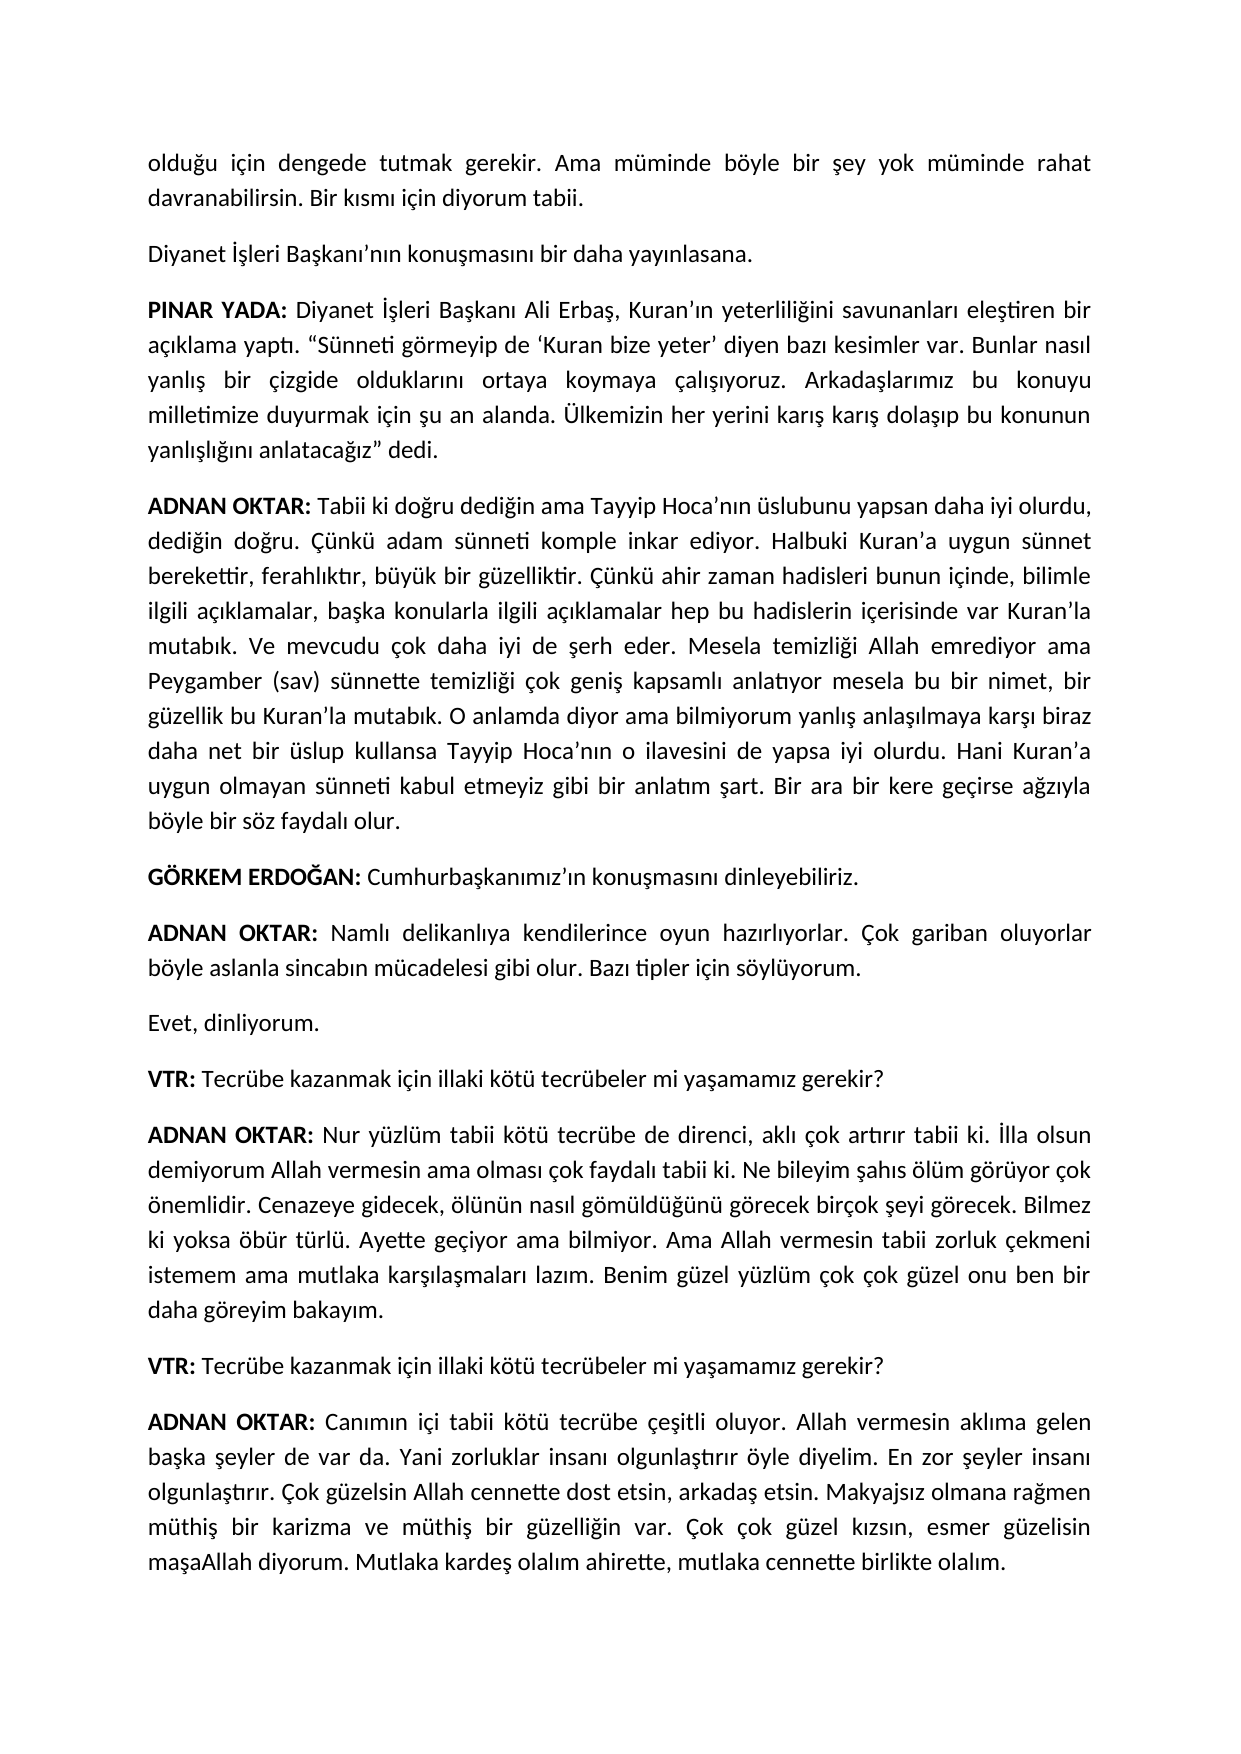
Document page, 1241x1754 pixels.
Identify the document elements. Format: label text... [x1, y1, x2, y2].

text ADNAN OKTAR: Tabii ki doğru dediğin ama Tayyip Hoca’nın üslubunu yapsan daha iyi olurdu, dediğin doğru. Çünkü adam sünneti komple inkar ediyor. Halbuki Kuran’a uygun sünnet berekettir, ferahlıktır, büyük bir güzelliktir. Çünkü ahir zaman hadisleri bunun içinde, bilimle ilgili açıklamalar, başka konularla ilgili açıklamalar hep bu hadislerin içerisinde var Kuran’la mutabık. Ve mevcudu çok daha iyi de şerh eder. Mesela temizliği Allah emrediyor ama Peygamber (sav) sünnette temizliği çok geniş kapsamlı anlatıyor mesela bu bir nimet, bir güzellik bu Kuran’la mutabık. O anlamda diyor ama bilmiyorum yanlış anlaşılmaya karşı biraz daha net bir üslup kullansa Tayyip Hoca’nın o ilavesini de yapsa iyi olurdu. Hani Kuran’a uygun olmayan sünneti kabul etmeyiz gibi bir anlatım şart. Bir ara bir kere geçirse ağzıyla böyle bir söz faydalı olur. [148, 490, 1093, 836]
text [148, 148, 1093, 213]
text GÖRKEM ERDOĞAN: Cumhurbaşkanımız’ın konuşmasını dinleyebiliriz. [148, 861, 1093, 891]
text ADNAN OKTAR: Namlı delikanlıya kendilerince oyun hazırlıyorlar. Çok gariban oluyorlar böyle aslanla sincabın mücadelesi gibi olur. Bazı tipler için söylüyorum. [148, 917, 1093, 982]
text PINAR YADA: Diyanet İşleri Başkanı Ali Erbaş, Kuran’ın yeterliliğini savunanları eleştiren bir açıklama yaptı. “Sünneti görmeyip de ‘Kuran bize yeter’ diyen bazı kesimler var. Bunlar nasıl yanlış bir çizgide olduklarını ortaya koymaya çalışıyoruz. Arkadaşlarımız bu konuyu milletimize duyurmak için şu an alanda. Ülkemizin her yerini karış karış dolaşıp bu konunun yanlışlığını anlatacağız” dedi. [148, 294, 1093, 465]
text VTR: Tecrübe kazanmak için illaki kötü tecrübeler mi yaşamamız gerekir? [148, 1350, 1093, 1381]
text Diyanet İşleri Başkanı’nın konuşmasını bir daha yayınlasana. [148, 238, 1093, 269]
text VTR: Tecrübe kazanmak için illaki kötü tecrübeler mi yaşamamız gerekir? [148, 1063, 1093, 1094]
text ADNAN OKTAR: Nur yüzlüm tabii kötü tecrübe de direnci, aklı çok artırır tabii ki. İlla olsun demiyorum Allah vermesin ama olması çok faydalı tabii ki. Ne bileyim şahıs ölüm görüyor çok önemlidir. Cenazeye gidecek, ölünün nasıl gömüldüğünü görecek birçok şeyi görecek. Bilmez ki yoksa öbür türlü. Ayette geçiyor ama bilmiyor. Ama Allah vermesin tabii zorluk çekmeni istemem ama mutlaka karşılaşmaları lazım. Benim güzel yüzlüm çok çok güzel onu ben bir daha göreyim bakayım. [148, 1119, 1093, 1325]
text Evet, dinliyorum. [148, 1008, 1093, 1038]
text ADNAN OKTAR: Canımın içi tabii kötü tecrübe çeşitli oluyor. Allah vermesin aklıma gelen başka şeyler de var da. Yani zorluklar insanı olgunlaştırır öyle diyelim. En zor şeyler insanı olgunlaştırır. Çok güzelsin Allah cennette dost etsin, arkadaş etsin. Makyajsız olmana rağmen müthiş bir karizma ve müthiş bir güzelliğin var. Çok çok güzel kızsın, esmer güzelisin maşaAllah diyorum. Mutlaka kardeş olalım ahirette, mutlaka cennette birlikte olalım. [148, 1406, 1093, 1576]
